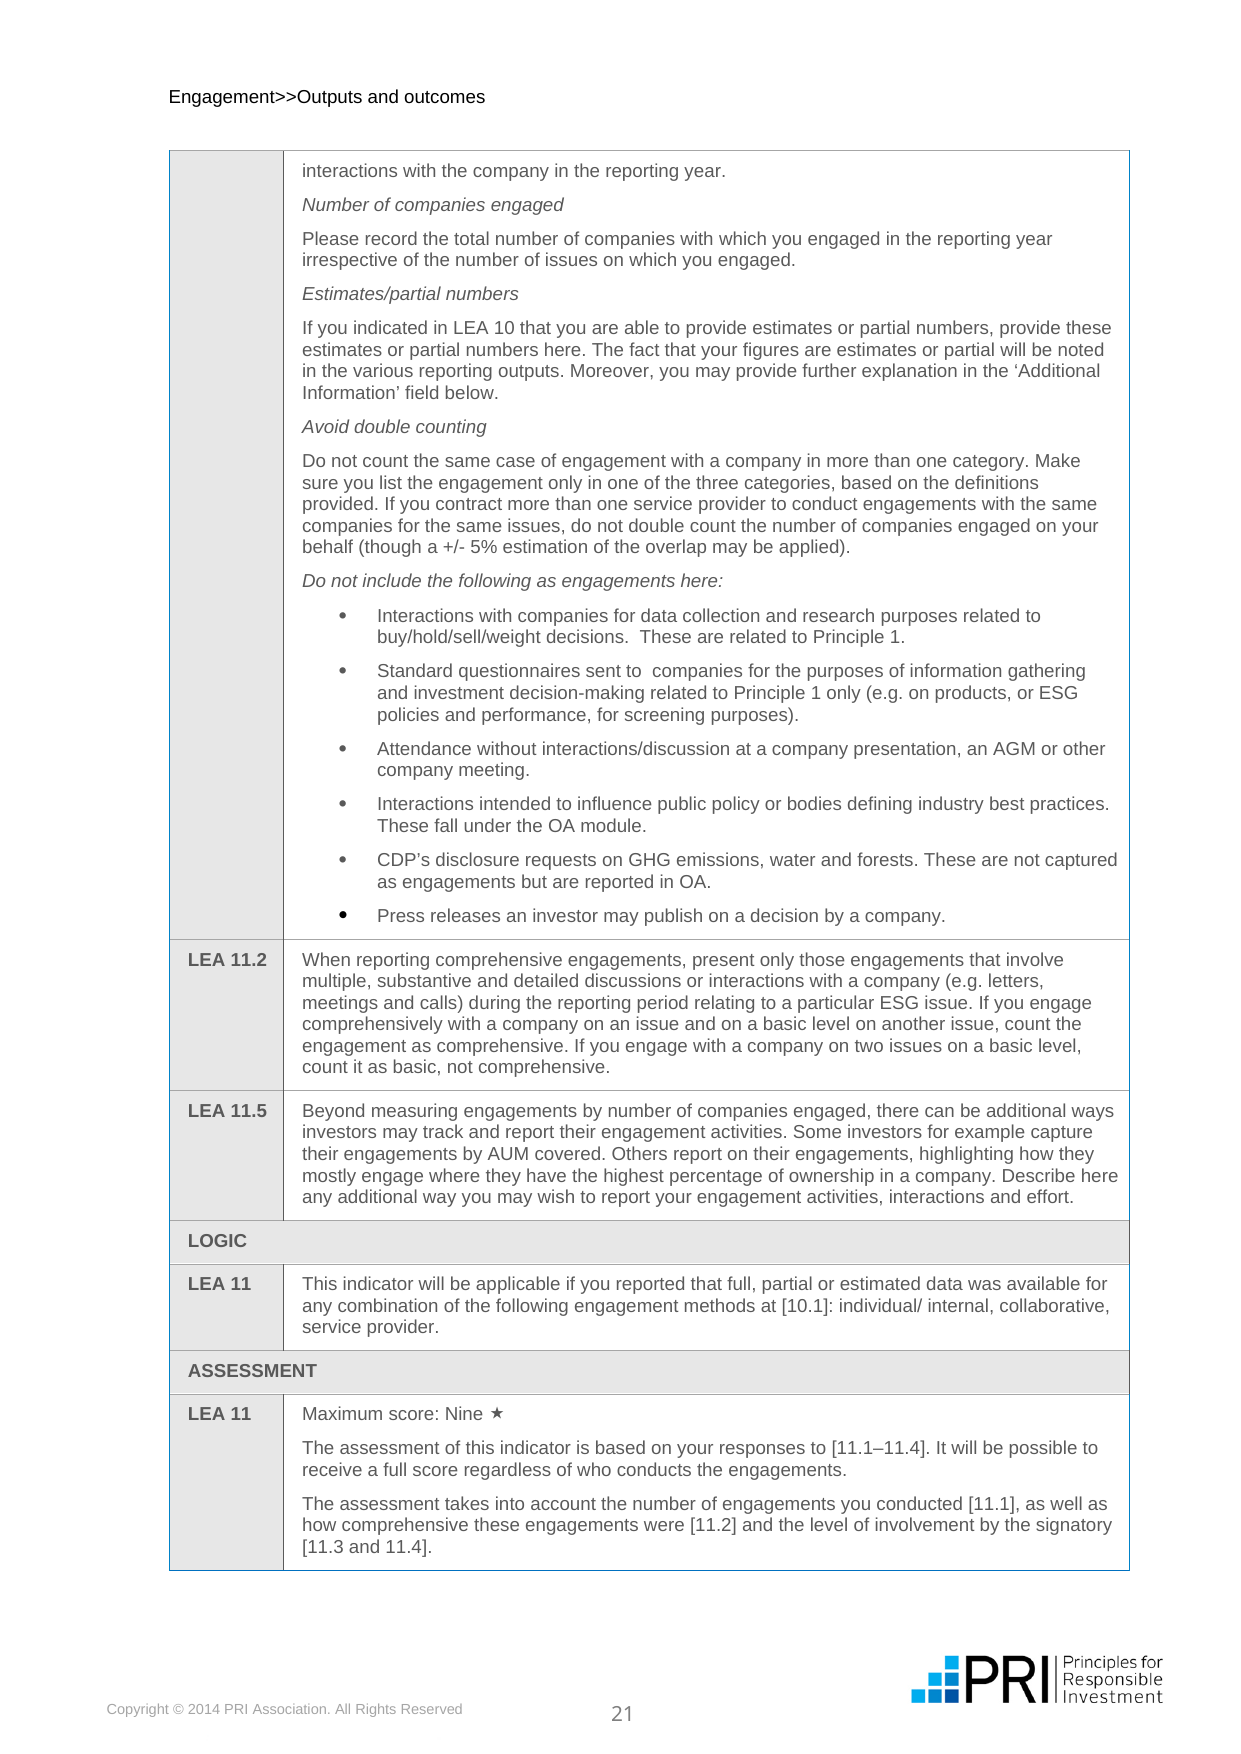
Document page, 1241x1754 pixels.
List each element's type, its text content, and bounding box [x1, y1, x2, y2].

picture [0, 1631, 1241, 1754]
table_cell When reporting comprehensive engagements, present only those engagements that involve multiple, substantive and detailed discussions or interactions with a company (e.g. letters, meetings and calls) during the reporting period relating to a particular ESG issue. If you engage comprehensively with a company on an issue and on a basic level on another issue, count the engagement as comprehensive. If you engage with a company on two issues on a basic level, count it as basic, not comprehensive. [284, 940, 1129, 1090]
table_cell LEA 11.5 [170, 1091, 283, 1220]
table_cell LEA 11 [170, 1265, 283, 1350]
table_cell LEA 11 [170, 1395, 283, 1570]
table_cell LEA 11.1 [170, 151, 283, 939]
table_cell Beyond measuring engagements by number of companies engaged, there can be additional ways investors may track and report their engagement activities. Some investors for example capture their engagements by AUM covered. Others report on their engagements, highlighting how they mostly engage where they have the highest percentage of ownership in a company. Describe here any additional way you may wish to report your engagement activities, interactions and effort. [284, 1091, 1129, 1220]
table_cell This indicator will be applicable if you reported that full, partial or estimated data was available for any combination of the following engagement methods at [10.1]: individual/ internal, collaborative, service provider. [284, 1265, 1129, 1350]
table_cell LOGIC [170, 1221, 1129, 1263]
table_cell ASSESSMENT [170, 1351, 1129, 1393]
table_cell Maximum score: Nine The assessment of this indicator is based on your responses to [11.1–11.4]. It will be possible to receive a full score regardless of who conducts the engagements. The assessment takes into account the number of engagements you conducted [11.1], as well as how comprehensive these engagements were [11.2] and the level of involvement by the signatory [11.3 and 11.4]. [284, 1395, 1129, 1570]
table_cell LEA 11.2 [170, 940, 283, 1090]
